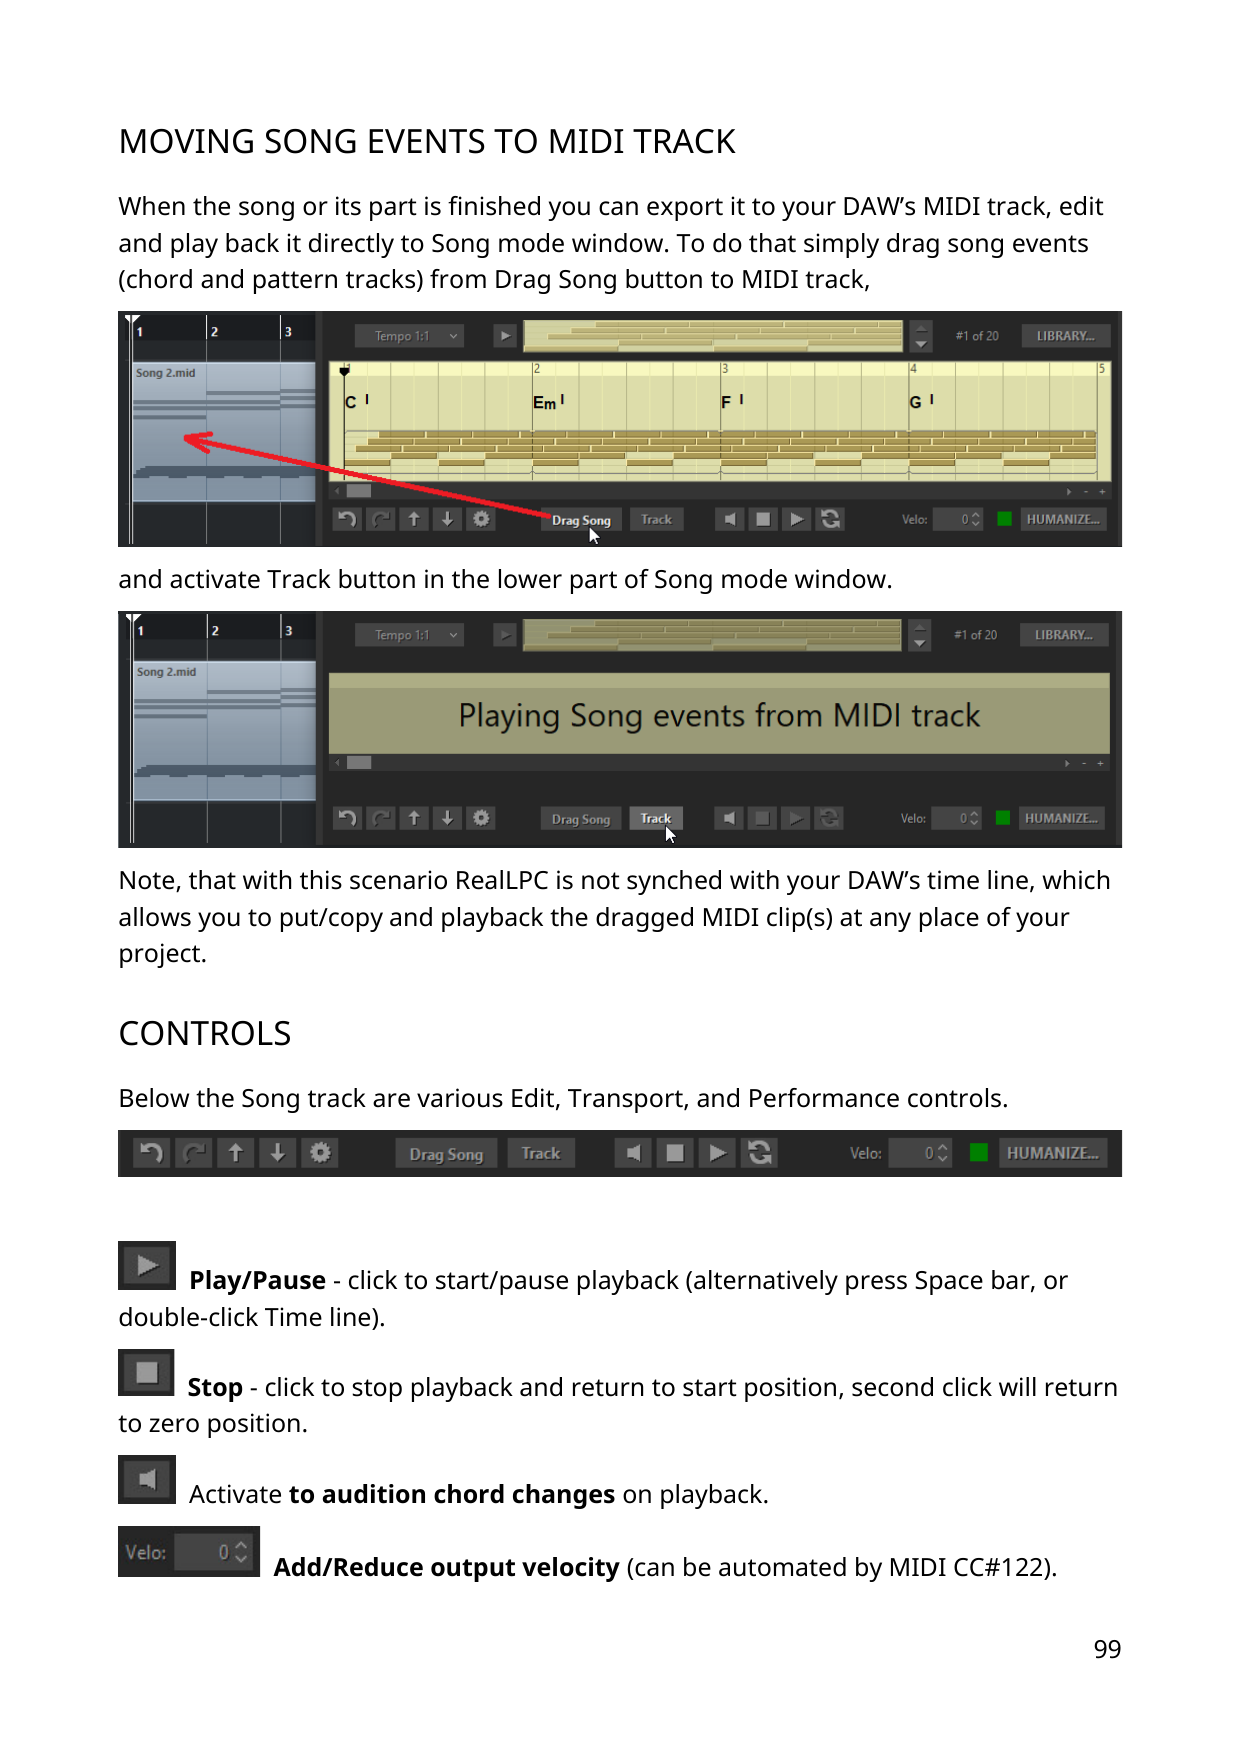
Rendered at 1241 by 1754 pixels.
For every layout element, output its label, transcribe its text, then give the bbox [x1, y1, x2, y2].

picture [118, 311, 1123, 547]
text Stop - click to stop playback and return to start position, second click will return to zero position. [118, 1349, 1122, 1440]
picture [118, 1130, 1123, 1177]
subtitle Controls [118, 1010, 1122, 1056]
text Note, that with this scenario RealLPC is not synched with your DAW’s time line, which allows you to put/copy and playback the dragged MIDI clip(s) at any place of your project. [118, 862, 1122, 970]
picture [118, 1349, 175, 1396]
text Play/Pause - click to start/pause playback (alternatively press Space bar, or double-click Time line). [118, 1241, 1122, 1334]
picture [118, 1526, 261, 1577]
text Add/Reduce output velocity (can be automated by MIDI CC#122). [118, 1526, 1122, 1583]
picture [118, 1455, 176, 1504]
text When the song or its part is finished you can export it to your DAW’s MIDI track, edit and play back it directly to Song mode window. To do that simply drag song events (chord and pattern tracks) from Drag Song button to MIDI track, [118, 188, 1122, 296]
text and activate Track button in the lower part of Song mode window. [118, 562, 1122, 596]
picture [118, 1241, 176, 1290]
text Below the Song track are various Edit, Transport, and Performance controls. [118, 1081, 1122, 1115]
subtitle Moving Song events to MIDI track [118, 118, 1122, 163]
picture [118, 611, 1123, 848]
text Activate to audition chord changes on playback. [118, 1455, 1122, 1511]
